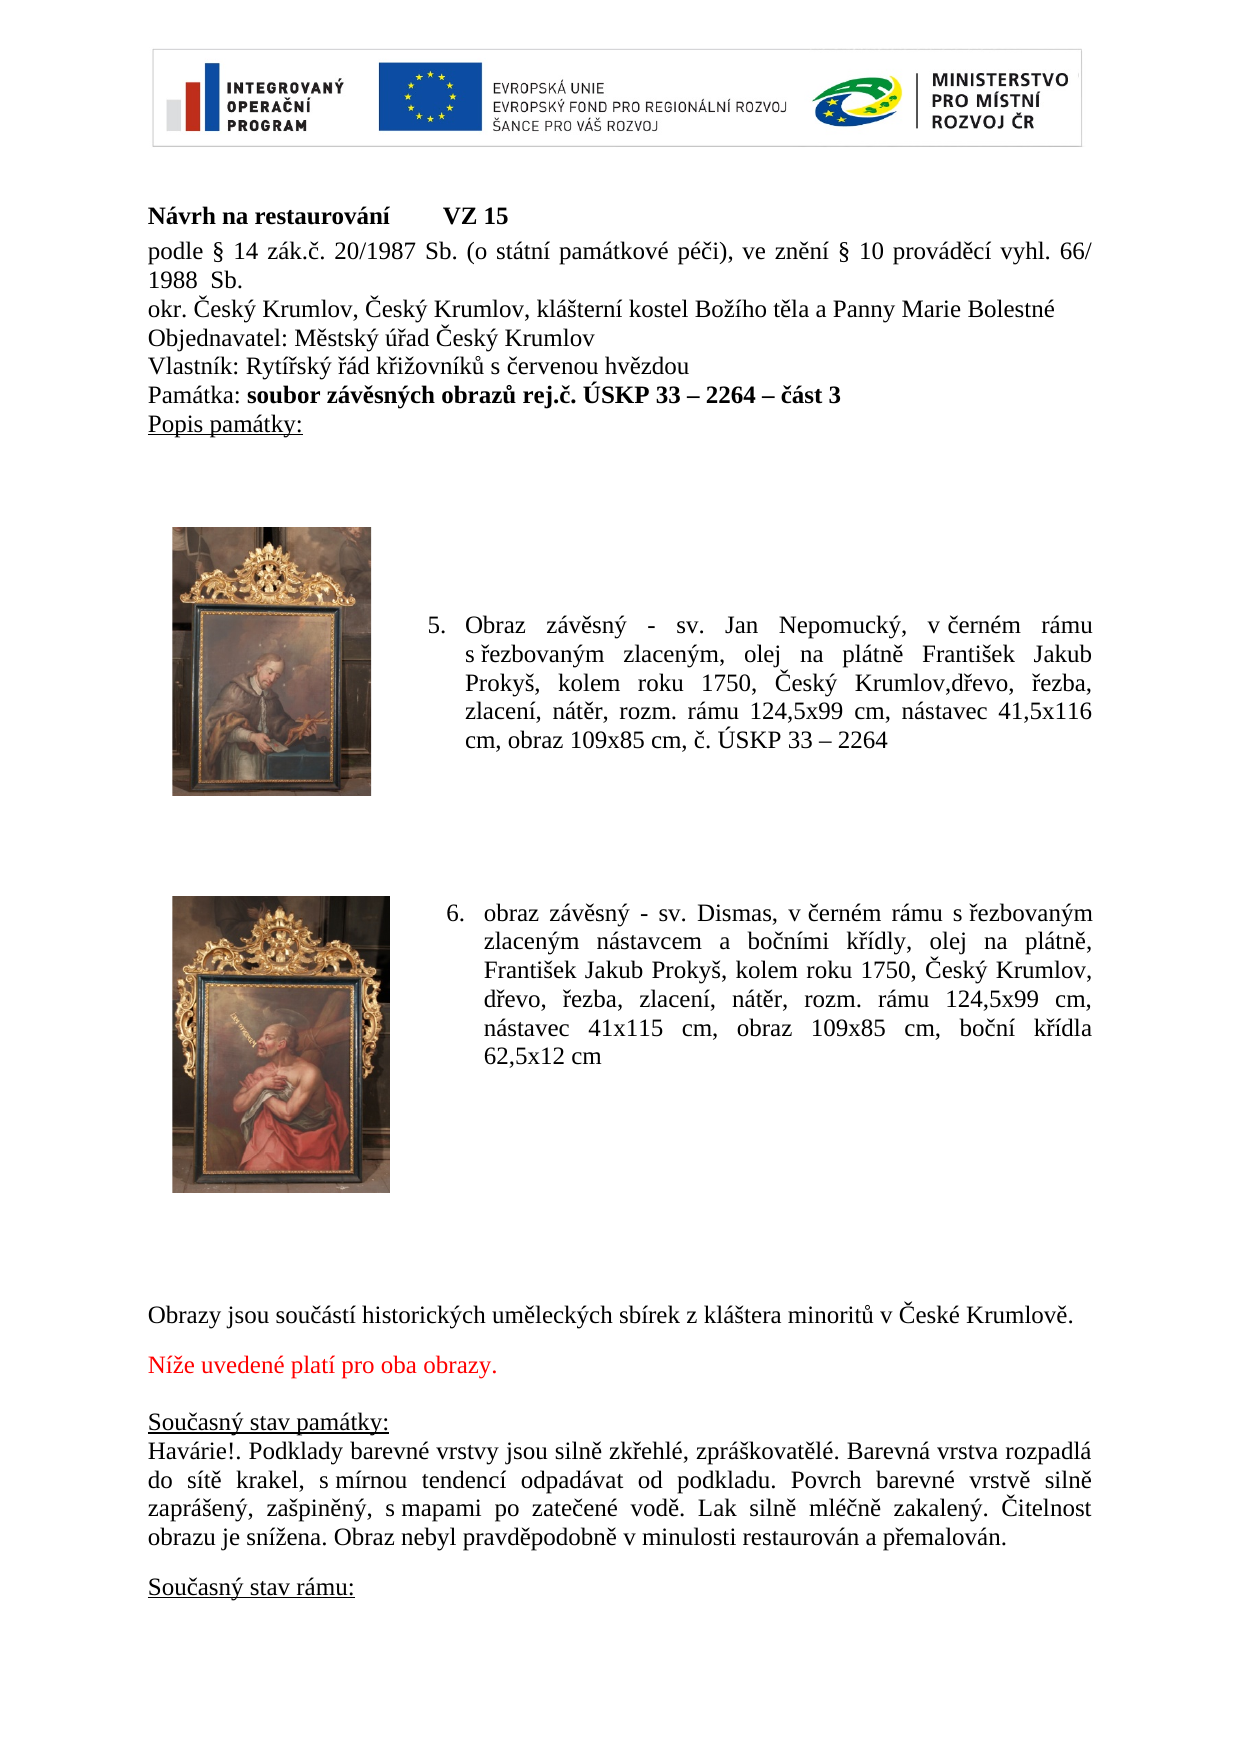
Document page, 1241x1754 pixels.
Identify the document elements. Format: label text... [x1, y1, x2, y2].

picture [149, 47, 1087, 148]
text okr. Český Krumlov, Český Krumlov, klášterní kostel Božího těla a Panny Marie Bolestné [148, 294, 1093, 323]
text podle § 14 zák.č. 20/1987 Sb. (o státní památkové péči), ve znění § 10 prováděcí vyhl. 66/ 1988 Sb. [148, 236, 1093, 294]
picture [171, 896, 390, 1191]
text Současný stav památky: [148, 1407, 1093, 1436]
text Památka: soubor závěsných obrazů rej.č. ÚSKP 33 – 2264 – část 3 [148, 380, 1093, 409]
picture [171, 527, 371, 794]
text Vlastník: Rytířský řád křižovníků s červenou hvězdou [148, 351, 1093, 380]
text Popis památky: [148, 409, 1093, 438]
text Níže uvedené platí pro oba obrazy. [148, 1350, 1093, 1378]
text Havárie!. Podklady barevné vrstvy jsou silně zkřehlé, zpráškovatělé. Barevná vrstva rozpadlá do sítě krakel, s mírnou tendencí odpadávat od podkladu. Povrch barevné vrstvě silně zaprášený, zašpiněný, s mapami po zatečené vodě. Lak silně mléčně zakalený. Čitelnost obrazu je snížena. Obraz nebyl pravděpodobně v minulosti restaurován a přemalován. [148, 1436, 1093, 1551]
text Návrh na restaurování VZ 15 [148, 201, 1093, 230]
text Současný stav rámu: [148, 1572, 1093, 1601]
text Objednavatel: Městský úřad Český Krumlov [148, 323, 1093, 351]
list obraz závěsný - sv. Dismas, v černém rámu s řezbovaným zlaceným nástavcem a bočními křídly, olej na plátně, František Jakub Prokyš, kolem roku 1750, Český Krumlov, dřevo, řezba, zlacení, nátěr, rozm. rámu 124,5x99 cm, nástavec 41x115 cm, obraz 109x85 cm, boční křídla 62,5x12 cm [390, 898, 1093, 1070]
text Obrazy jsou součástí historických uměleckých sbírek z kláštera minoritů v České Krumlově. [148, 1300, 1093, 1329]
list Obraz závěsný - sv. Jan Nepomucký, v černém rámu s řezbovaným zlaceným, olej na plátně František Jakub Prokyš, kolem roku 1750, Český Krumlov,dřevo, řezba, zlacení, nátěr, rozm. rámu 124,5x99 cm, nástavec 41,5x116 cm, obraz 109x85 cm, č. ÚSKP 33 – 2264 [371, 610, 1093, 754]
